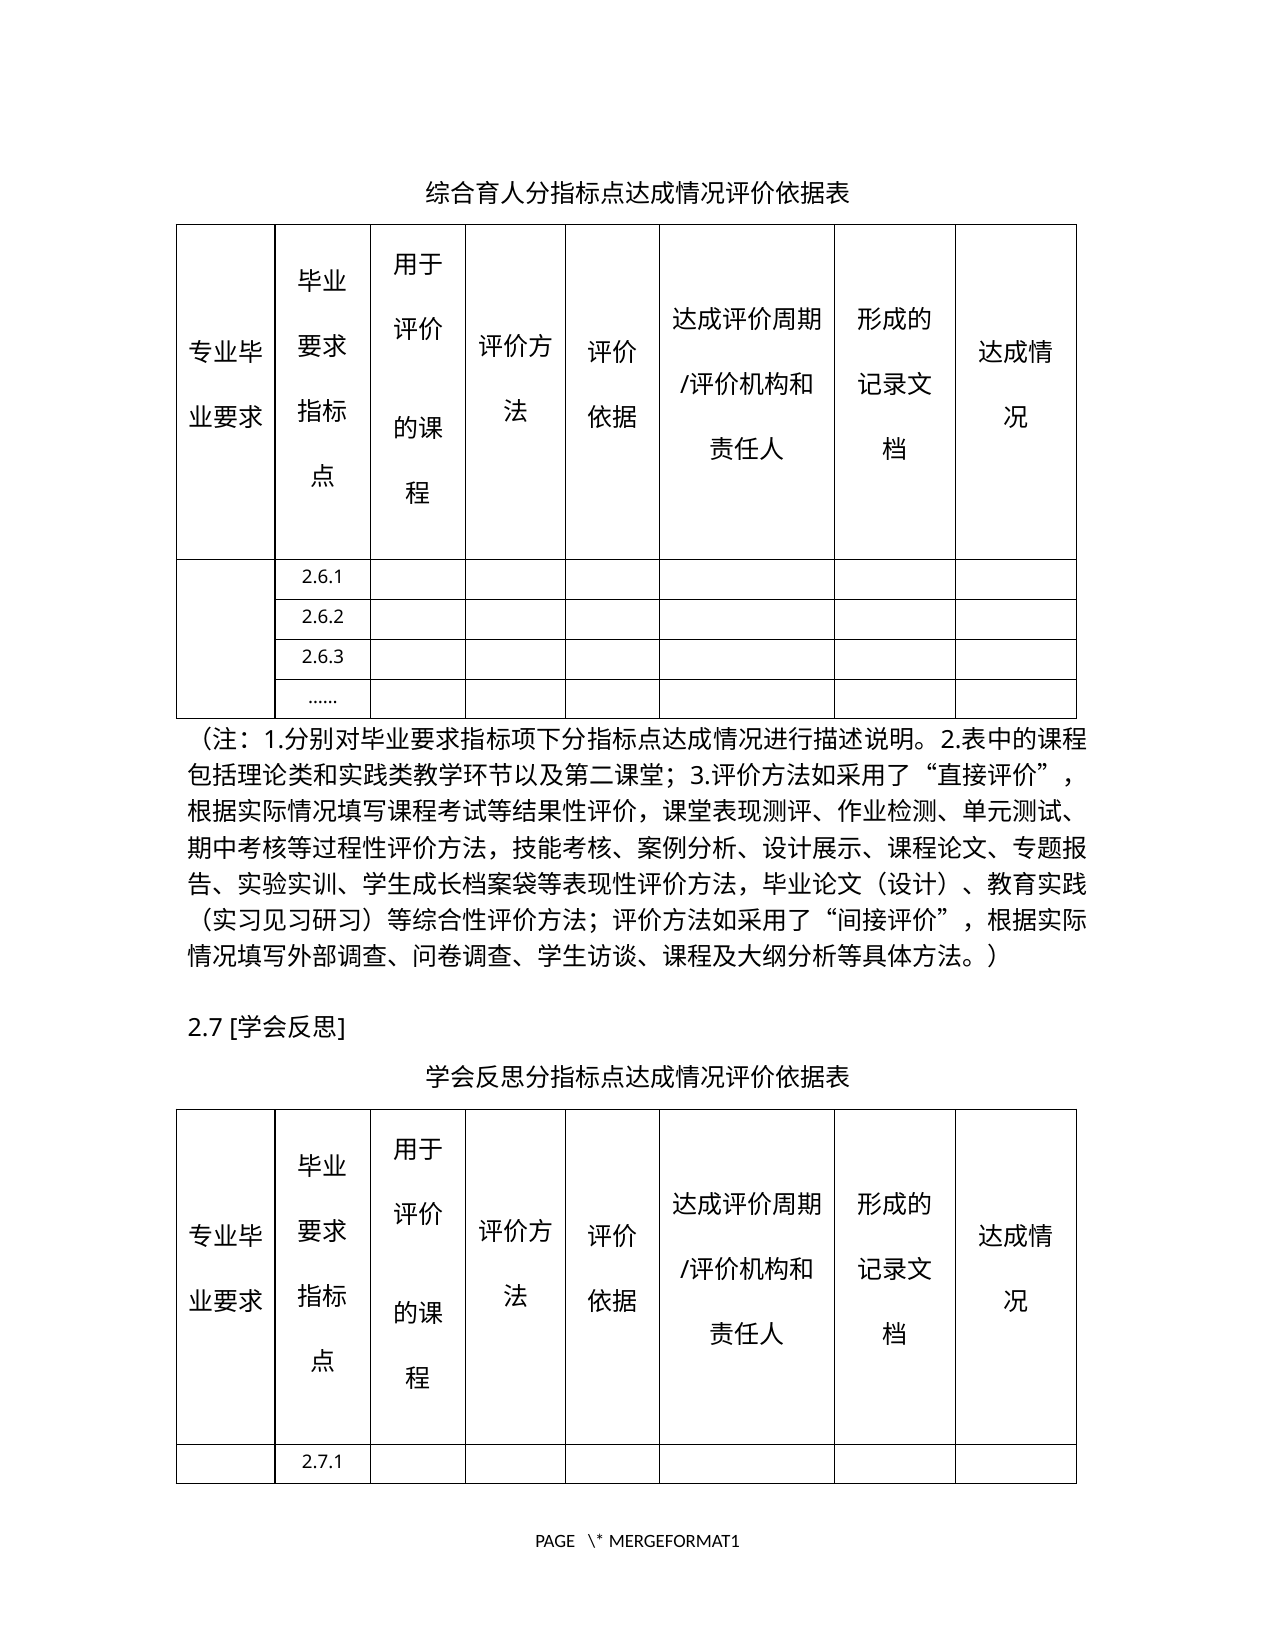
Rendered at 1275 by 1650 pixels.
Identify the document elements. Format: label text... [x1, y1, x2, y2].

table_cell [835, 680, 955, 718]
table_header 毕业要求指标点 [276, 225, 370, 559]
table_cell [835, 1445, 955, 1483]
table_cell [566, 680, 659, 718]
table_cell [371, 640, 465, 678]
table_cell [177, 560, 274, 718]
table_cell [466, 600, 565, 638]
table_cell [660, 1445, 834, 1483]
list （注：1.分别对毕业要求指标项下分指标点达成情况进行描述说明。2.表中的课程包括理论类和实践类教学环节以及第二课堂；3.评价方法如采用了“直接评价”，根据实际情况填写课程考试等结果性评价，课堂表现测评、作业检测、单元测试、期中考核等过程性评价方法，技能考核、案例分析、设计展示、课程论文、专题报告、实验实训、学生成长档案袋等表现性评价方法，毕业论文（设计）、教育实践（实习见习研习）等综合性评价方法；评价方法如采用了“间接评价”，根据实际情况填写外部调查、问卷调查、学生访谈、课程及大纲分析等具体方法。） [187, 719, 1087, 973]
table_cell [566, 600, 659, 638]
table_cell [660, 640, 834, 678]
table_cell [566, 1445, 659, 1483]
table_cell [566, 640, 659, 678]
text 学会反思分指标点达成情况评价依据表 [187, 1043, 1087, 1108]
table_header 形成的记录文档 [835, 225, 955, 559]
table_header 达成评价周期/评价机构和责任人 [660, 225, 834, 559]
table_cell [835, 600, 955, 638]
table_cell [956, 1445, 1076, 1483]
table_cell [371, 560, 465, 599]
table_cell 2.7.1 [276, 1445, 370, 1483]
table_header 专业毕业要求 [177, 1110, 274, 1443]
table_header 达成情况 [956, 1110, 1076, 1443]
table_header 用于评价 的课程 [371, 1110, 465, 1443]
table_header 评价依据 [566, 1110, 659, 1443]
table_cell 2.6.1 [276, 560, 370, 599]
table_header 毕业要求指标点 [276, 1110, 370, 1443]
table_header 形成的记录文档 [835, 1110, 955, 1443]
table_header 评价依据 [566, 225, 659, 559]
table_cell [660, 560, 834, 599]
table_header 达成情况 [956, 225, 1076, 559]
table_cell [466, 1445, 565, 1483]
table_cell [371, 600, 465, 638]
table_cell [835, 560, 955, 599]
table_cell [177, 1445, 274, 1483]
table_cell 2.6.3 [276, 640, 370, 678]
table_cell [660, 600, 834, 638]
table_cell [466, 680, 565, 718]
text 综合育人分指标点达成情况评价依据表 [187, 159, 1087, 224]
list 2.7 [学会反思] [187, 1007, 1087, 1043]
table_cell [660, 680, 834, 718]
table_cell [371, 1445, 465, 1483]
table_cell [466, 640, 565, 678]
table_header 评价方法 [466, 225, 565, 559]
table_cell [371, 680, 465, 718]
table_cell [956, 680, 1076, 718]
table_cell [835, 640, 955, 678]
table_header 达成评价周期/评价机构和责任人 [660, 1110, 834, 1443]
table_header 评价方法 [466, 1110, 565, 1443]
table_header 用于评价 的课程 [371, 225, 465, 559]
table_cell [956, 640, 1076, 678]
table_header 专业毕业要求 [177, 225, 274, 559]
table_cell [956, 560, 1076, 599]
table_cell [466, 560, 565, 599]
table_cell …… [276, 680, 370, 718]
table_cell [956, 600, 1076, 638]
table_cell 2.6.2 [276, 600, 370, 638]
table_cell [566, 560, 659, 599]
